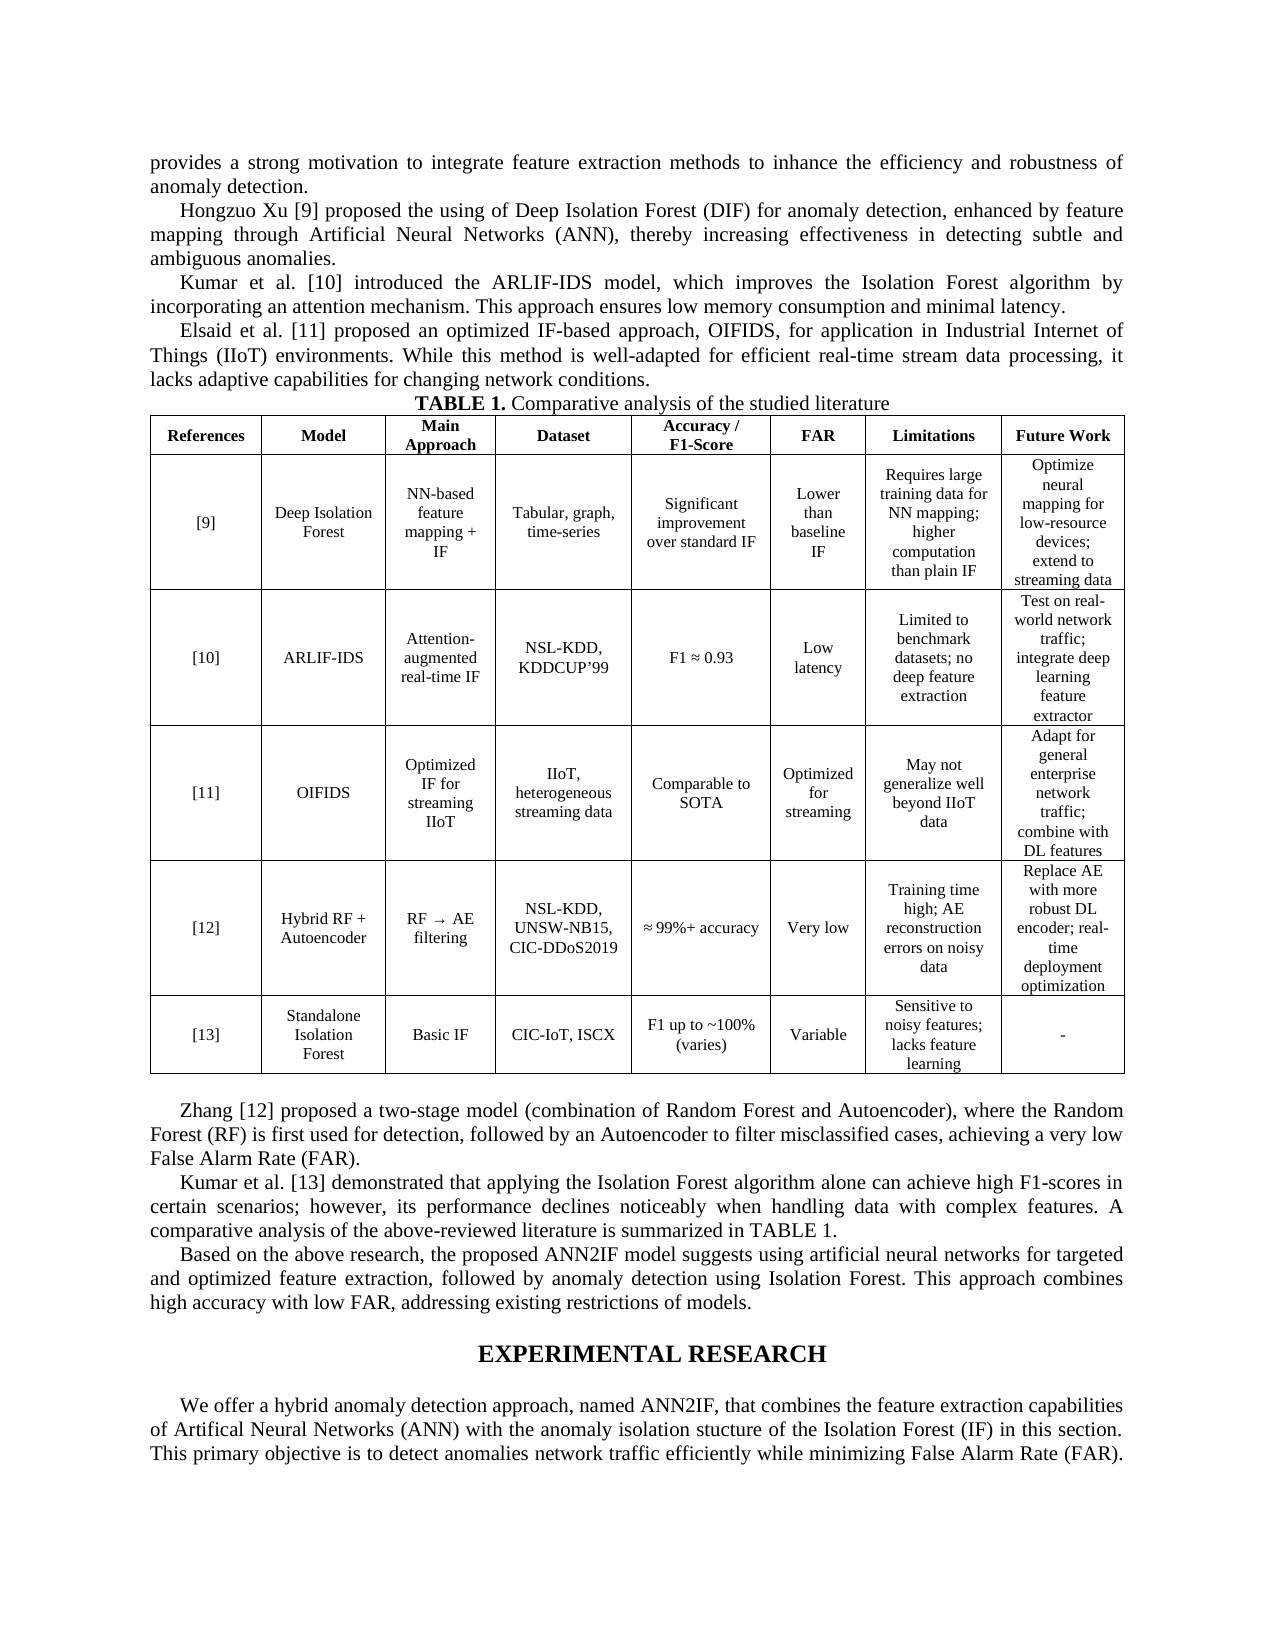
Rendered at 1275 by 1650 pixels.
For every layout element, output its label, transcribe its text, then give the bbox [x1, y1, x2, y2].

table_cell [10] [151, 590, 261, 724]
table_cell [13] [151, 996, 261, 1073]
table_cell Very low [771, 861, 865, 995]
table_cell Limited to benchmark datasets; no deep feature extraction [866, 590, 1001, 724]
text Based on the above research, the proposed ANN2IF model suggests using artificial neural networks for targeted and optimized feature extraction, followed by anomaly detection using Isolation Forest. This approach combines high accuracy with low FAR, addressing existing restrictions of models. [150, 1242, 1125, 1314]
table_header Main Approach [386, 416, 495, 454]
table_cell Basic IF [386, 996, 495, 1073]
table_cell [12] [151, 861, 261, 995]
table_cell ARLIF-IDS [262, 590, 385, 724]
table_cell F1 ≈ 0.93 [632, 590, 770, 724]
list EXPERIMENTAL RESEARCH [150, 1339, 1125, 1368]
table_cell ≈ 99%+ accuracy [632, 861, 770, 995]
table_cell Optimized for streaming [771, 726, 865, 860]
table_cell Optimize neural mapping for low-resource devices; extend to streaming data [1002, 455, 1124, 589]
text Hongzuo Xu [9] proposed the using of Deep Isolation Forest (DIF) for anomaly detection, enhanced by feature mapping through Artificial Neural Networks (ANN), thereby increasing effectiveness in detecting subtle and ambiguous anomalies. [150, 198, 1125, 270]
table_cell F1 up to ~100% (varies) [632, 996, 770, 1073]
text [150, 1393, 1125, 1465]
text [150, 150, 1125, 198]
table_cell Training time high; AE reconstruction errors on noisy data [866, 861, 1001, 995]
table_cell [11] [151, 726, 261, 860]
table_cell Low latency [771, 590, 865, 724]
table_header FAR [771, 416, 865, 454]
text Kumar et al. [10] introduced the ARLIF-IDS model, which improves the Isolation Forest algorithm by incorporating an attention mechanism. This approach ensures low memory consumption and minimal latency. [150, 270, 1125, 318]
text Elsaid et al. [11] proposed an optimized IF-based approach, OIFIDS, for application in Industrial Internet of Things (IIoT) environments. While this method is well-adapted for efficient real-time stream data processing, it lacks adaptive capabilities for changing network conditions. [150, 318, 1125, 391]
table_header Limitations [866, 416, 1001, 454]
table_cell CIC-IoT, ISCX [496, 996, 631, 1073]
table_cell Deep Isolation Forest [262, 455, 385, 589]
table_cell Requires large training data for NN mapping; higher computation than plain IF [866, 455, 1001, 589]
table_cell Adapt for general enterprise network traffic; combine with DL features [1002, 726, 1124, 860]
table_cell NSL-KDD, KDDCUP’99 [496, 590, 631, 724]
table_header Dataset [496, 416, 631, 454]
table_cell Attention-augmented real-time IF [386, 590, 495, 724]
table_header Model [262, 416, 385, 454]
table_cell Variable [771, 996, 865, 1073]
table_cell Optimized IF for streaming IIoT [386, 726, 495, 860]
table_cell RF → AE filtering [386, 861, 495, 995]
table_cell [9] [151, 455, 261, 589]
table_cell Sensitive to noisy features; lacks feature learning [866, 996, 1001, 1073]
text Zhang [12] proposed a two-stage model (combination of Random Forest and Autoencoder), where the Random Forest (RF) is first used for detection, followed by an Autoencoder to filter misclassified cases, achieving a very low False Alarm Rate (FAR). [150, 1098, 1125, 1170]
table_cell May not generalize well beyond IIoT data [866, 726, 1001, 860]
table_cell Significant improvement over standard IF [632, 455, 770, 589]
text Kumar et al. [13] demonstrated that applying the Isolation Forest algorithm alone can achieve high F1-scores in certain scenarios; however, its performance declines noticeably when handling data with complex features. A comparative analysis of the above-reviewed literature is summarized in TABLE 1. [150, 1170, 1125, 1242]
table_cell Hybrid RF + Autoencoder [262, 861, 385, 995]
table_cell Comparable to SOTA [632, 726, 770, 860]
table_header References [151, 416, 261, 454]
table_cell Tabular, graph, time-series [496, 455, 631, 589]
table_cell Test on real-world network traffic; integrate deep learning feature extractor [1002, 590, 1124, 724]
table_cell Lower than baseline IF [771, 455, 865, 589]
table_cell Standalone Isolation Forest [262, 996, 385, 1073]
table_cell - [1002, 996, 1124, 1073]
table_header Accuracy / F1-Score [632, 416, 770, 454]
table_cell IIoT, heterogeneous streaming data [496, 726, 631, 860]
table_cell OIFIDS [262, 726, 385, 860]
text TABLE 1. Comparative analysis of the studied literature [150, 391, 1125, 415]
table_header Future Work [1002, 416, 1124, 454]
table_cell NN-based feature mapping + IF [386, 455, 495, 589]
table_cell Replace AE with more robust DL encoder; real-time deployment optimization [1002, 861, 1124, 995]
table_cell NSL-KDD, UNSW-NB15, CIC-DDoS2019 [496, 861, 631, 995]
